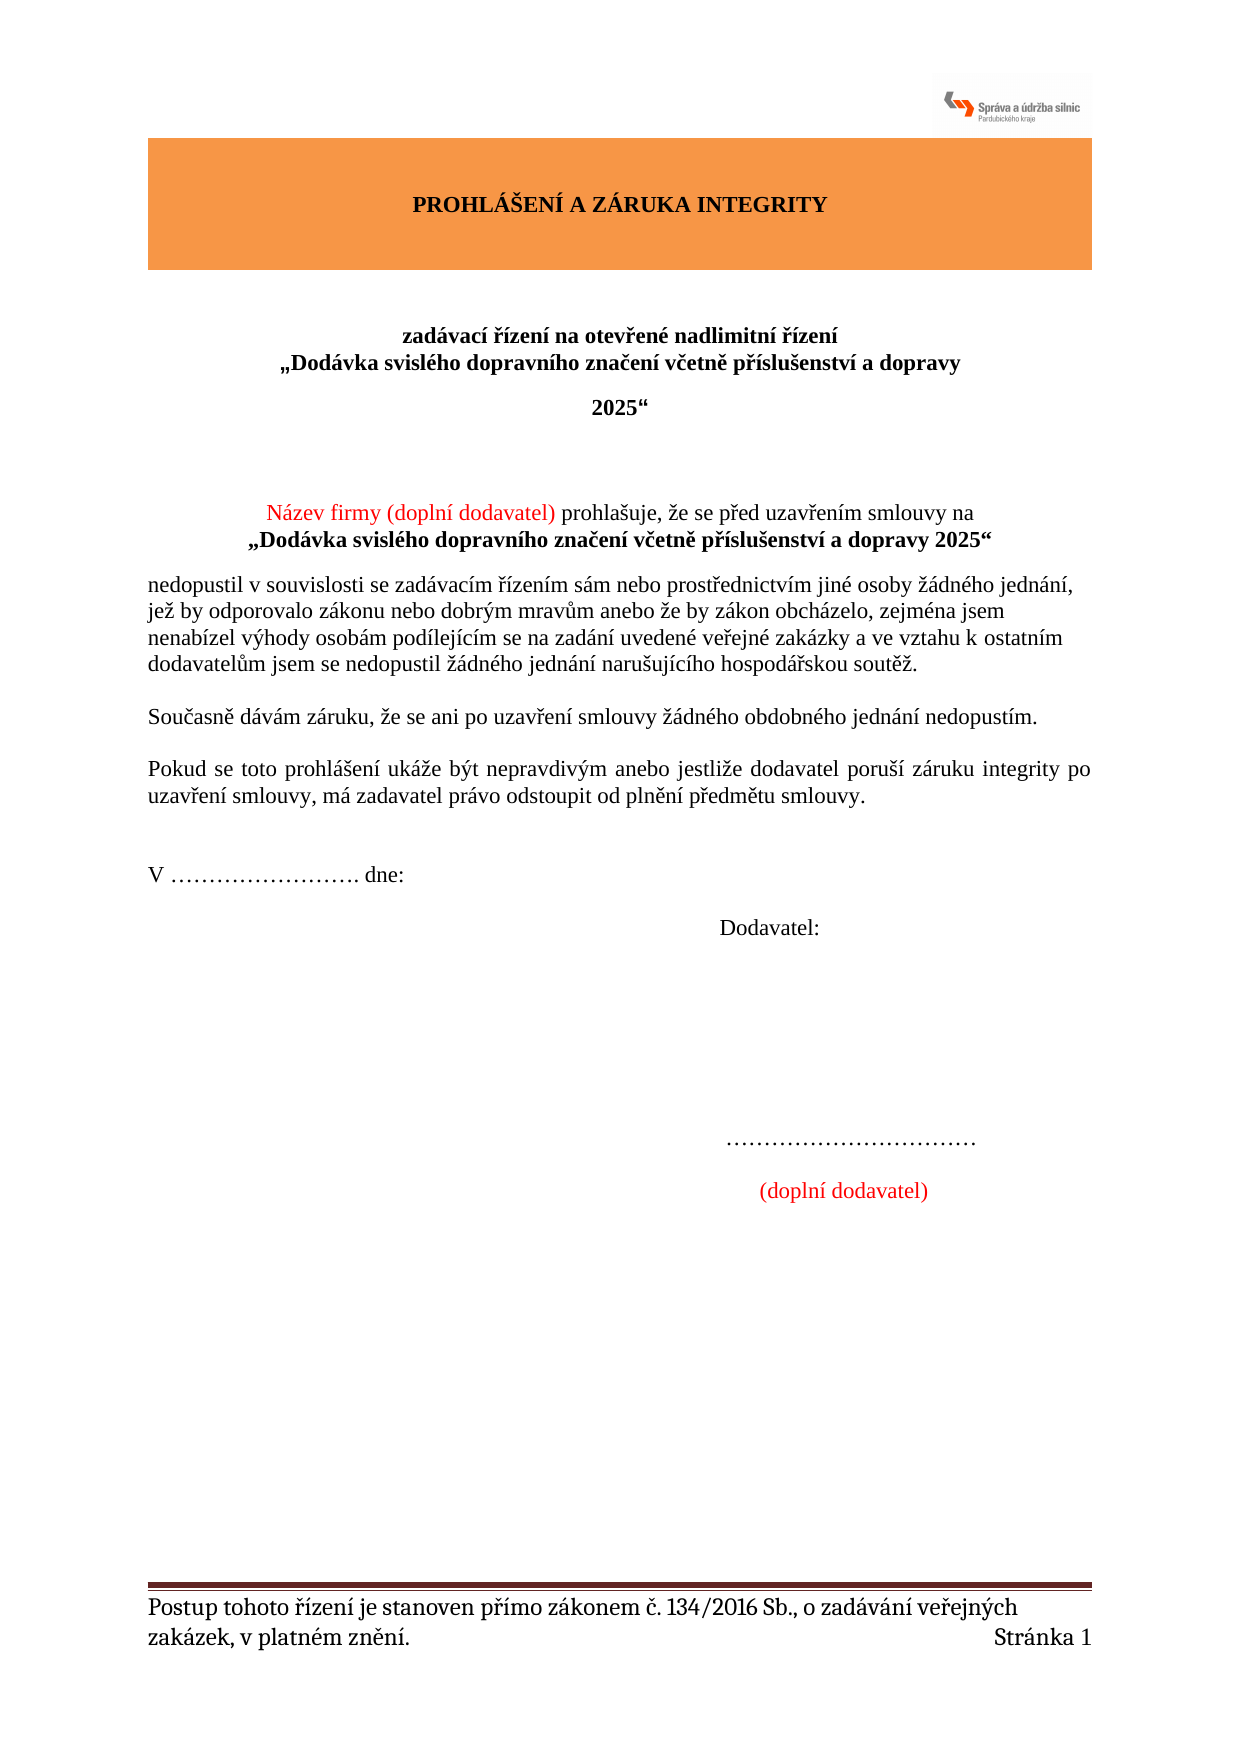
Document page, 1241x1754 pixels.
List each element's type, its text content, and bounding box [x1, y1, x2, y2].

text (doplní dodavatel) [148, 1177, 1092, 1230]
picture [931, 73, 1093, 138]
text PROHLÁŠENÍ A ZÁRUKA INTEGRITY [148, 191, 1092, 217]
text Současně dávám záruku, že se ani po uzavření smlouvy žádného obdobného jednání nedopustím. [148, 703, 1092, 729]
text zadávací řízení na otevřené nadlimitní řízení [148, 322, 1092, 349]
text Dodavatel: [148, 913, 1092, 966]
text 2025“ [148, 394, 1092, 420]
text Název firmy (doplní dodavatel) prohlašuje, že se před uzavřením smlouvy na [148, 499, 1092, 526]
text V ……………………. dne: [148, 861, 1092, 887]
text …………………………… [148, 1124, 1092, 1177]
text nedopustil v souvislosti se zadávacím řízením sám nebo prostřednictvím jiné osoby žádného jednání, jež by odporovalo zákonu nebo dobrým mravům anebo že by zákon obcházelo, zejména jsem nenabízel výhody osobám podílejícím se na zadání uvedené veřejné zakázky a ve vztahu k ostatním dodavatelům jsem se nedopustil žádného jednání narušujícího hospodářskou soutěž. [148, 571, 1092, 676]
text Pokud se toto prohlášení ukáže být nepravdivým anebo jestliže dodavatel poruší záruku integrity po uzavření smlouvy, má zadavatel právo odstoupit od plnění předmětu smlouvy. [148, 755, 1092, 808]
text „Dodávka svislého dopravního značení včetně příslušenství a dopravy [148, 349, 1092, 375]
text „Dodávka svislého dopravního značení včetně příslušenství a dopravy 2025“ [148, 526, 1092, 552]
